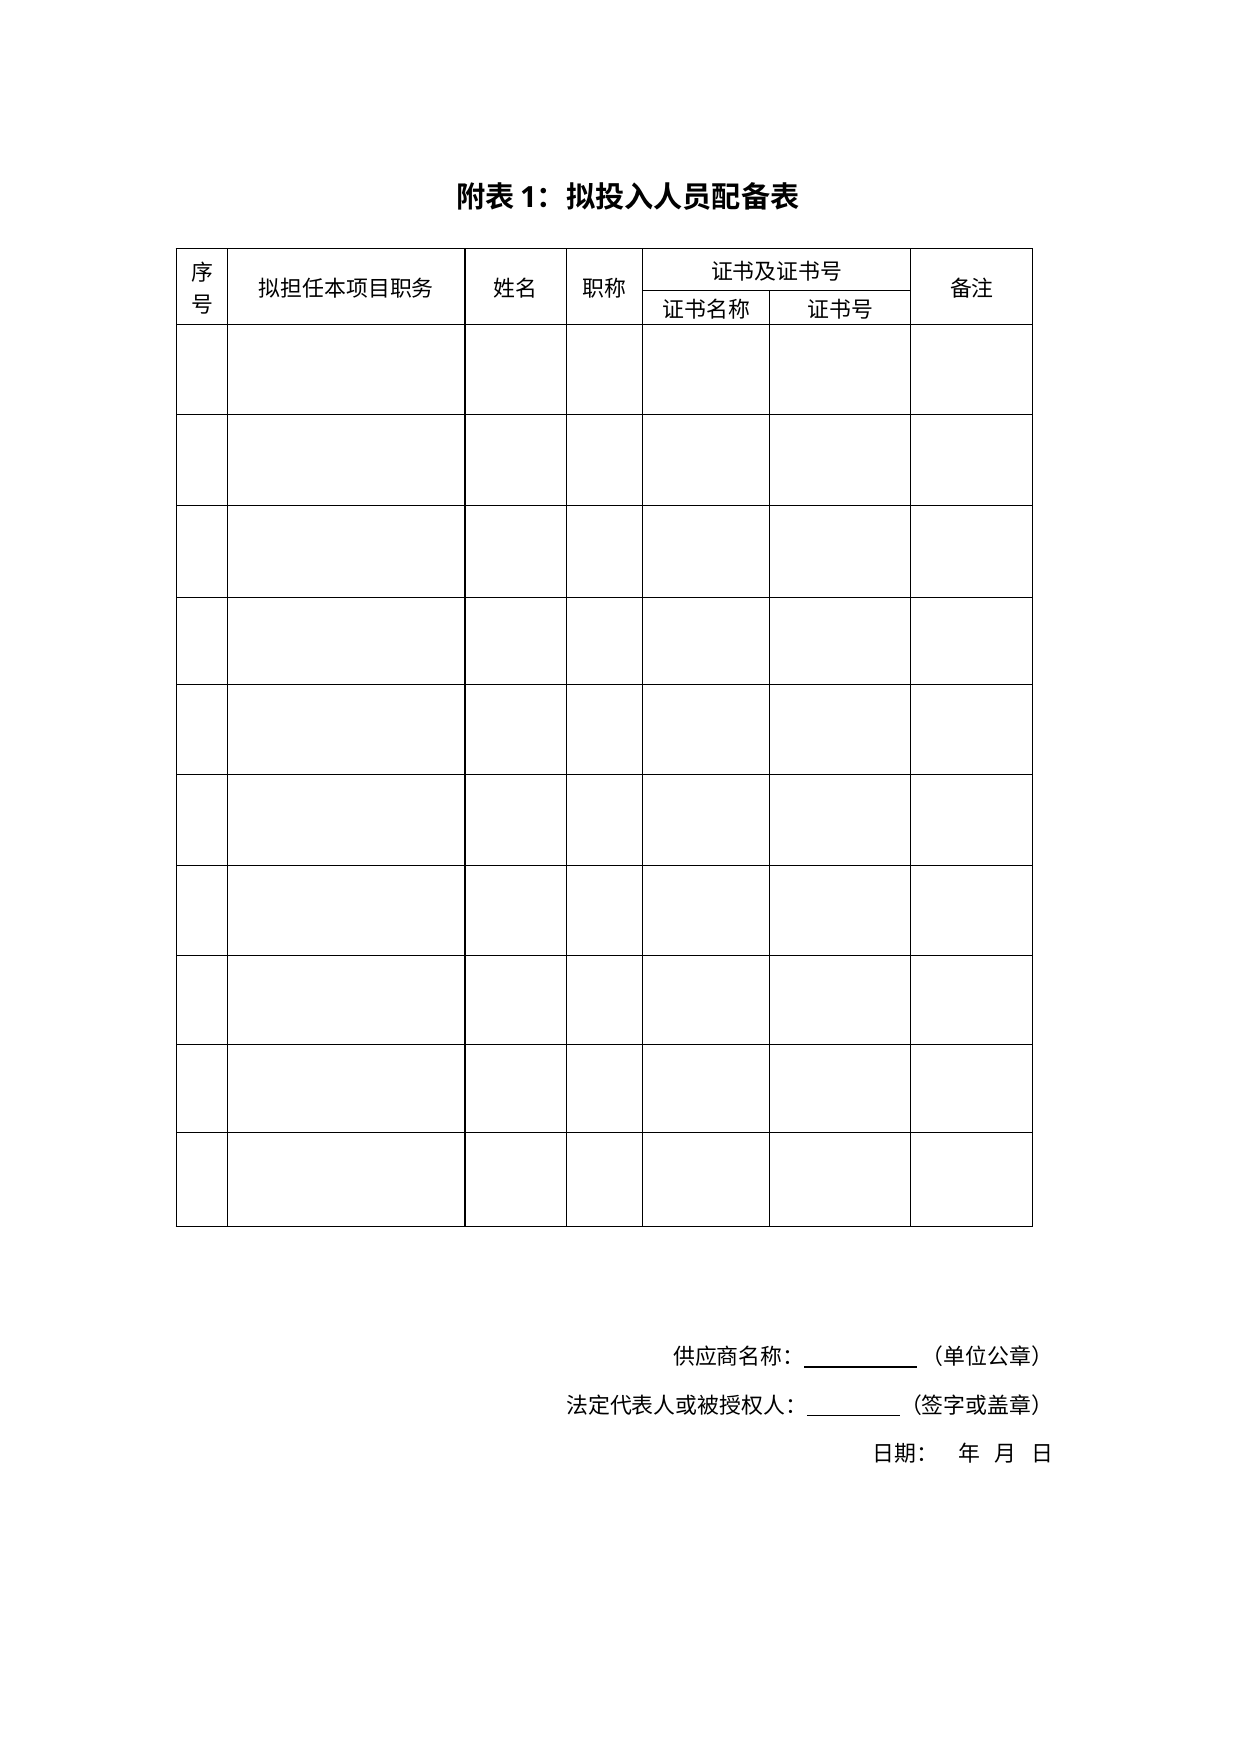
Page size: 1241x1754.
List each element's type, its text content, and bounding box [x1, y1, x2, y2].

table_cell [177, 866, 227, 955]
table_cell [466, 866, 566, 955]
table_cell [770, 1045, 910, 1132]
table_cell [567, 1133, 642, 1226]
table_cell [228, 685, 464, 774]
table_cell [466, 325, 566, 413]
table_cell [643, 1045, 769, 1132]
table_cell [466, 598, 566, 684]
table_cell [466, 506, 566, 597]
table_cell [770, 1133, 910, 1226]
table_cell [911, 685, 1032, 774]
table_cell [567, 415, 642, 505]
table_cell [911, 506, 1032, 597]
table_header 拟担任本项目职务 [228, 249, 464, 324]
table_cell [643, 866, 769, 955]
table_cell [466, 685, 566, 774]
table_cell [177, 956, 227, 1044]
table_cell [466, 1045, 566, 1132]
table_cell [466, 1133, 566, 1226]
table_header 职称 [567, 249, 642, 324]
table_cell [643, 506, 769, 597]
text 法定代表人或被授权人： （签字或盖章） [187, 1387, 1053, 1420]
table_cell [911, 775, 1032, 865]
table_cell [228, 1133, 464, 1226]
table_cell 证书号 [770, 291, 910, 324]
table_cell [643, 415, 769, 505]
table_cell [177, 506, 227, 597]
text 供应商名称： （单位公章） [187, 1339, 1053, 1371]
table_cell [567, 775, 642, 865]
table_cell [228, 325, 464, 413]
table_cell [228, 775, 464, 865]
table_cell [177, 1045, 227, 1132]
table_cell [466, 956, 566, 1044]
table_cell [770, 775, 910, 865]
table_cell [770, 598, 910, 684]
table_cell [911, 956, 1032, 1044]
table_cell [567, 866, 642, 955]
table_cell [643, 685, 769, 774]
text 日期： 年 月 日 [187, 1436, 1053, 1468]
table_cell [911, 866, 1032, 955]
table_cell [177, 325, 227, 413]
table_cell [177, 1133, 227, 1226]
table_cell [567, 598, 642, 684]
table_cell [643, 1133, 769, 1226]
table_cell [177, 415, 227, 505]
table_cell [770, 325, 910, 413]
table_cell [643, 775, 769, 865]
table_cell [643, 598, 769, 684]
table_cell [643, 325, 769, 413]
table_cell [770, 685, 910, 774]
table_cell [911, 325, 1032, 413]
table_cell [567, 956, 642, 1044]
table_header 序号 [177, 249, 227, 324]
table_cell [228, 1045, 464, 1132]
table_cell [228, 956, 464, 1044]
table_cell [643, 956, 769, 1044]
table_cell [911, 1133, 1032, 1226]
table_cell [770, 956, 910, 1044]
table_cell [228, 506, 464, 597]
table_cell [567, 1045, 642, 1132]
table_cell [228, 866, 464, 955]
table_cell 证书名称 [643, 291, 769, 324]
table_cell [466, 415, 566, 505]
table_cell [911, 415, 1032, 505]
table_header 备注 [911, 249, 1032, 324]
table_cell [177, 775, 227, 865]
table_cell [770, 866, 910, 955]
table_header 证书及证书号 [643, 249, 910, 290]
table_cell [567, 506, 642, 597]
table_cell [177, 685, 227, 774]
table_cell [770, 415, 910, 505]
table_cell [567, 325, 642, 413]
table_cell [911, 598, 1032, 684]
table_cell [228, 598, 464, 684]
table_cell [466, 775, 566, 865]
table_cell [177, 598, 227, 684]
table_cell [567, 685, 642, 774]
table_cell [228, 415, 464, 505]
table_cell [911, 1045, 1032, 1132]
table_cell [770, 506, 910, 597]
table_header 姓名 [466, 249, 566, 324]
text 附表1：拟投入人员配备表 [187, 162, 1053, 227]
